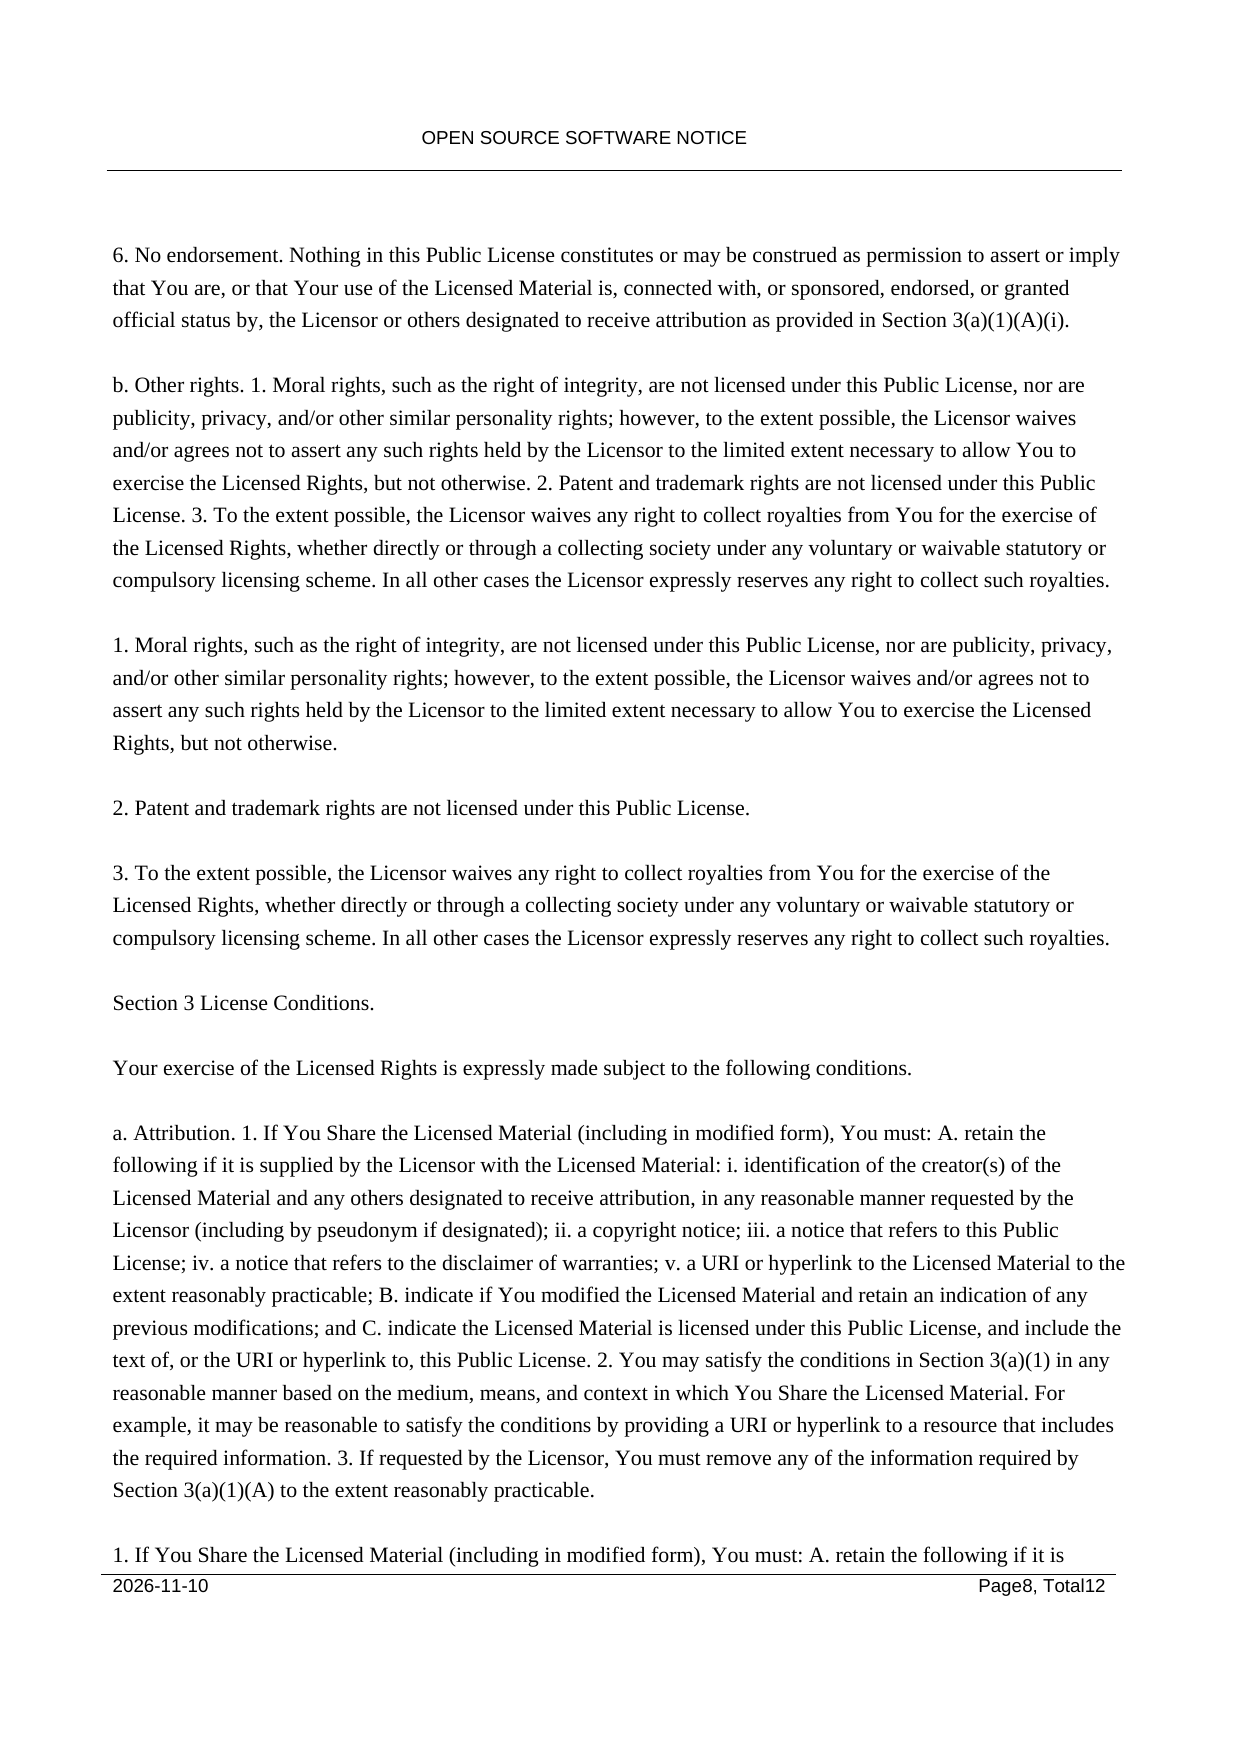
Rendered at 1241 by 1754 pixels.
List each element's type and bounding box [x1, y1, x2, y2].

text [112, 206, 1128, 1571]
